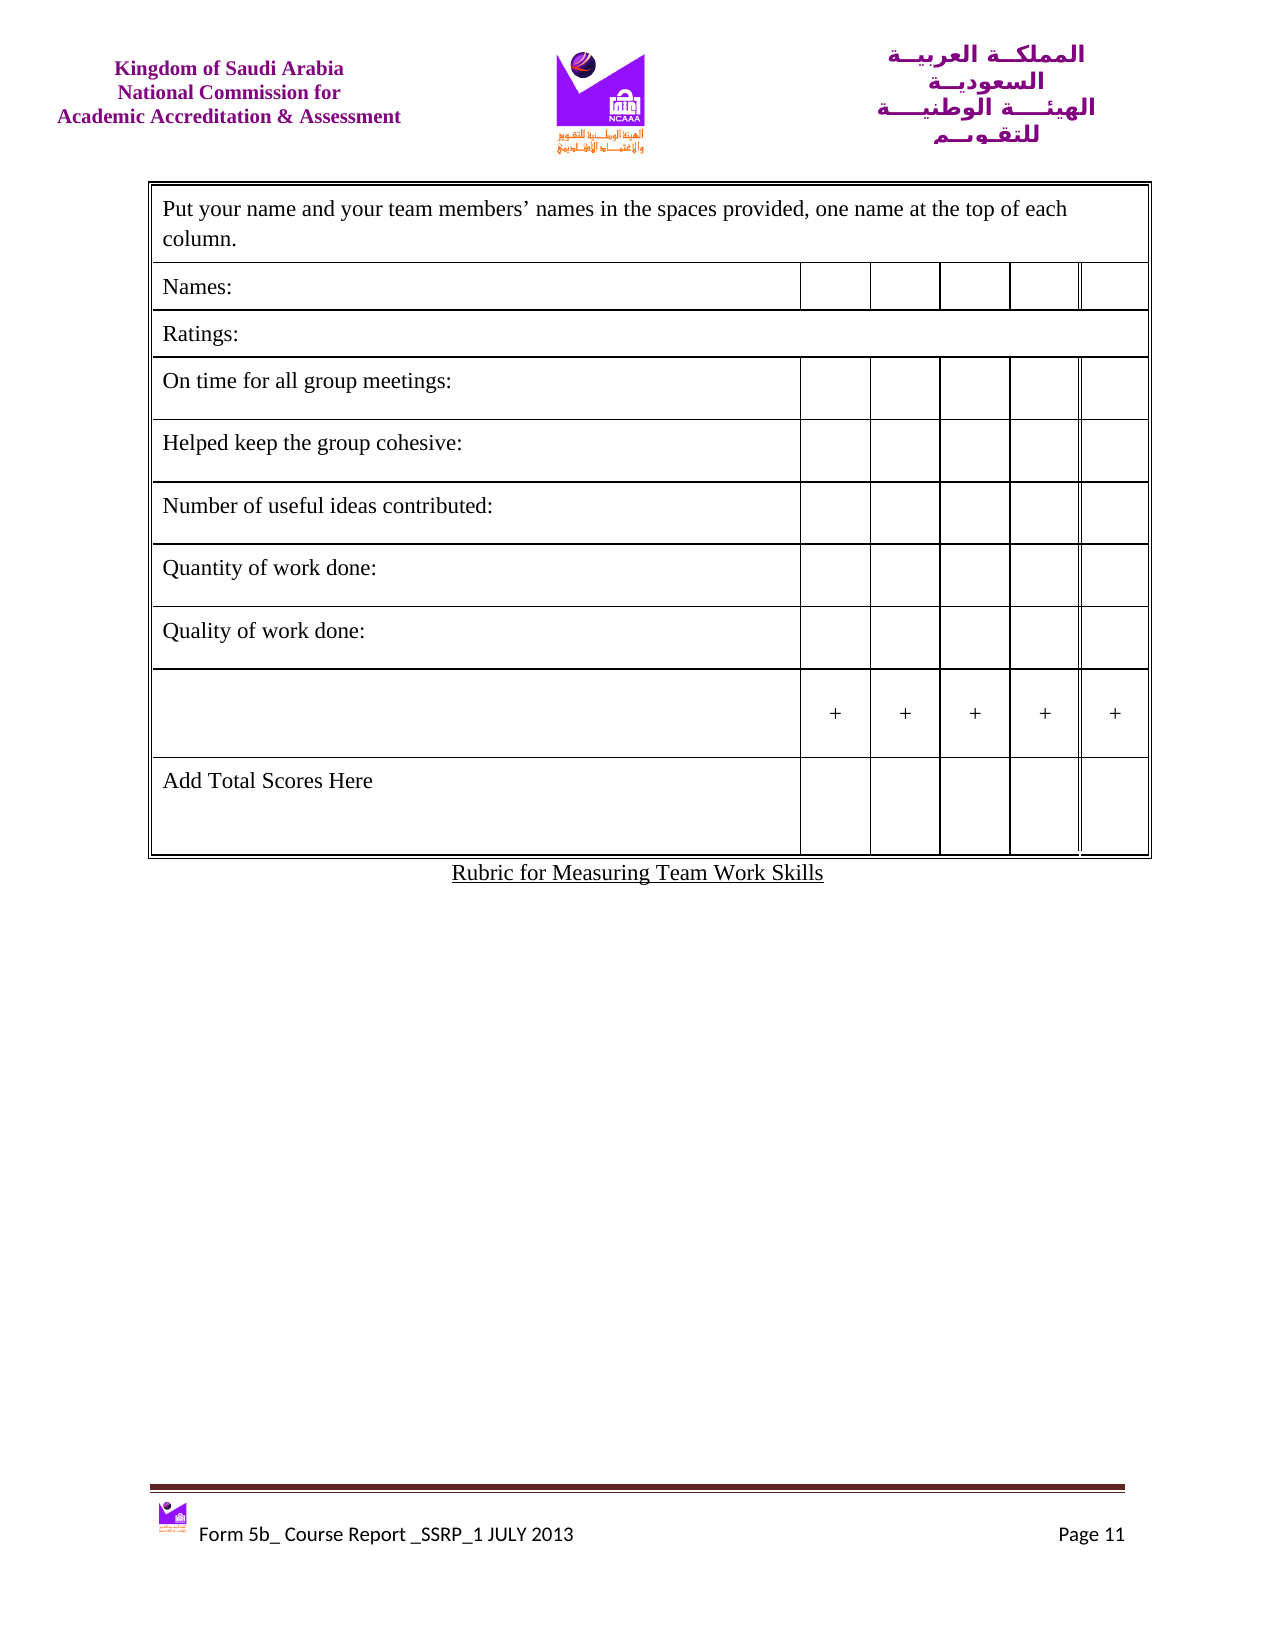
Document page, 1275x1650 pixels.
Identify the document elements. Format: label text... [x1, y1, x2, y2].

picture [528, 30, 672, 181]
table_cell [1011, 545, 1078, 606]
table_cell [941, 607, 1009, 668]
table_cell [871, 607, 939, 668]
table_cell Add Total Scores Here [152, 758, 800, 854]
table_cell Ratings: [152, 310, 1148, 356]
table_cell [871, 545, 939, 606]
table_cell + [941, 670, 1009, 757]
table_cell [941, 758, 1009, 854]
table_cell Quantity of work done: [152, 544, 800, 606]
table_cell On time for all group meetings: [152, 357, 800, 418]
table_cell [801, 358, 870, 418]
picture [150, 1495, 195, 1541]
table_cell + [1011, 670, 1078, 757]
table_cell [1011, 420, 1078, 481]
table_cell [801, 263, 870, 309]
table_cell + [871, 670, 939, 757]
table_header Put your name and your team members’ names in the spaces provided, one name at the top of each column. [152, 186, 1148, 262]
table_cell Helped keep the group cohesive: [152, 420, 800, 481]
table_cell [941, 483, 1009, 543]
table_cell Number of useful ideas contributed: [152, 482, 800, 543]
table_cell [941, 358, 1009, 418]
table_cell [801, 758, 870, 854]
table_cell [1011, 758, 1080, 854]
table_cell [152, 669, 800, 757]
table_cell [801, 483, 870, 543]
table_cell [801, 420, 870, 481]
table_cell [1082, 607, 1148, 668]
table_cell [871, 263, 939, 309]
table_cell [871, 758, 939, 854]
table_cell [871, 420, 939, 481]
table_cell [1082, 545, 1148, 606]
table_cell [941, 263, 1009, 309]
table_cell [801, 607, 870, 668]
text Rubric for Measuring Team Work Skills [150, 859, 1125, 885]
table_cell [1082, 483, 1148, 543]
table_cell [1011, 483, 1078, 543]
table_cell [871, 358, 939, 418]
table_cell [941, 420, 1009, 481]
table_cell [941, 545, 1009, 606]
table_cell [801, 545, 870, 606]
table_cell [871, 483, 939, 543]
table_cell [1082, 358, 1148, 418]
table_cell [1011, 358, 1078, 418]
table_cell [1082, 263, 1148, 309]
table_cell + [1082, 670, 1148, 757]
table_cell [1082, 420, 1148, 481]
table_cell [1080, 758, 1148, 854]
table_cell Names: [152, 263, 800, 309]
table_cell + [801, 670, 870, 757]
table_cell [1011, 263, 1078, 309]
table_cell [1011, 607, 1078, 668]
table_cell Quality of work done: [152, 607, 800, 668]
